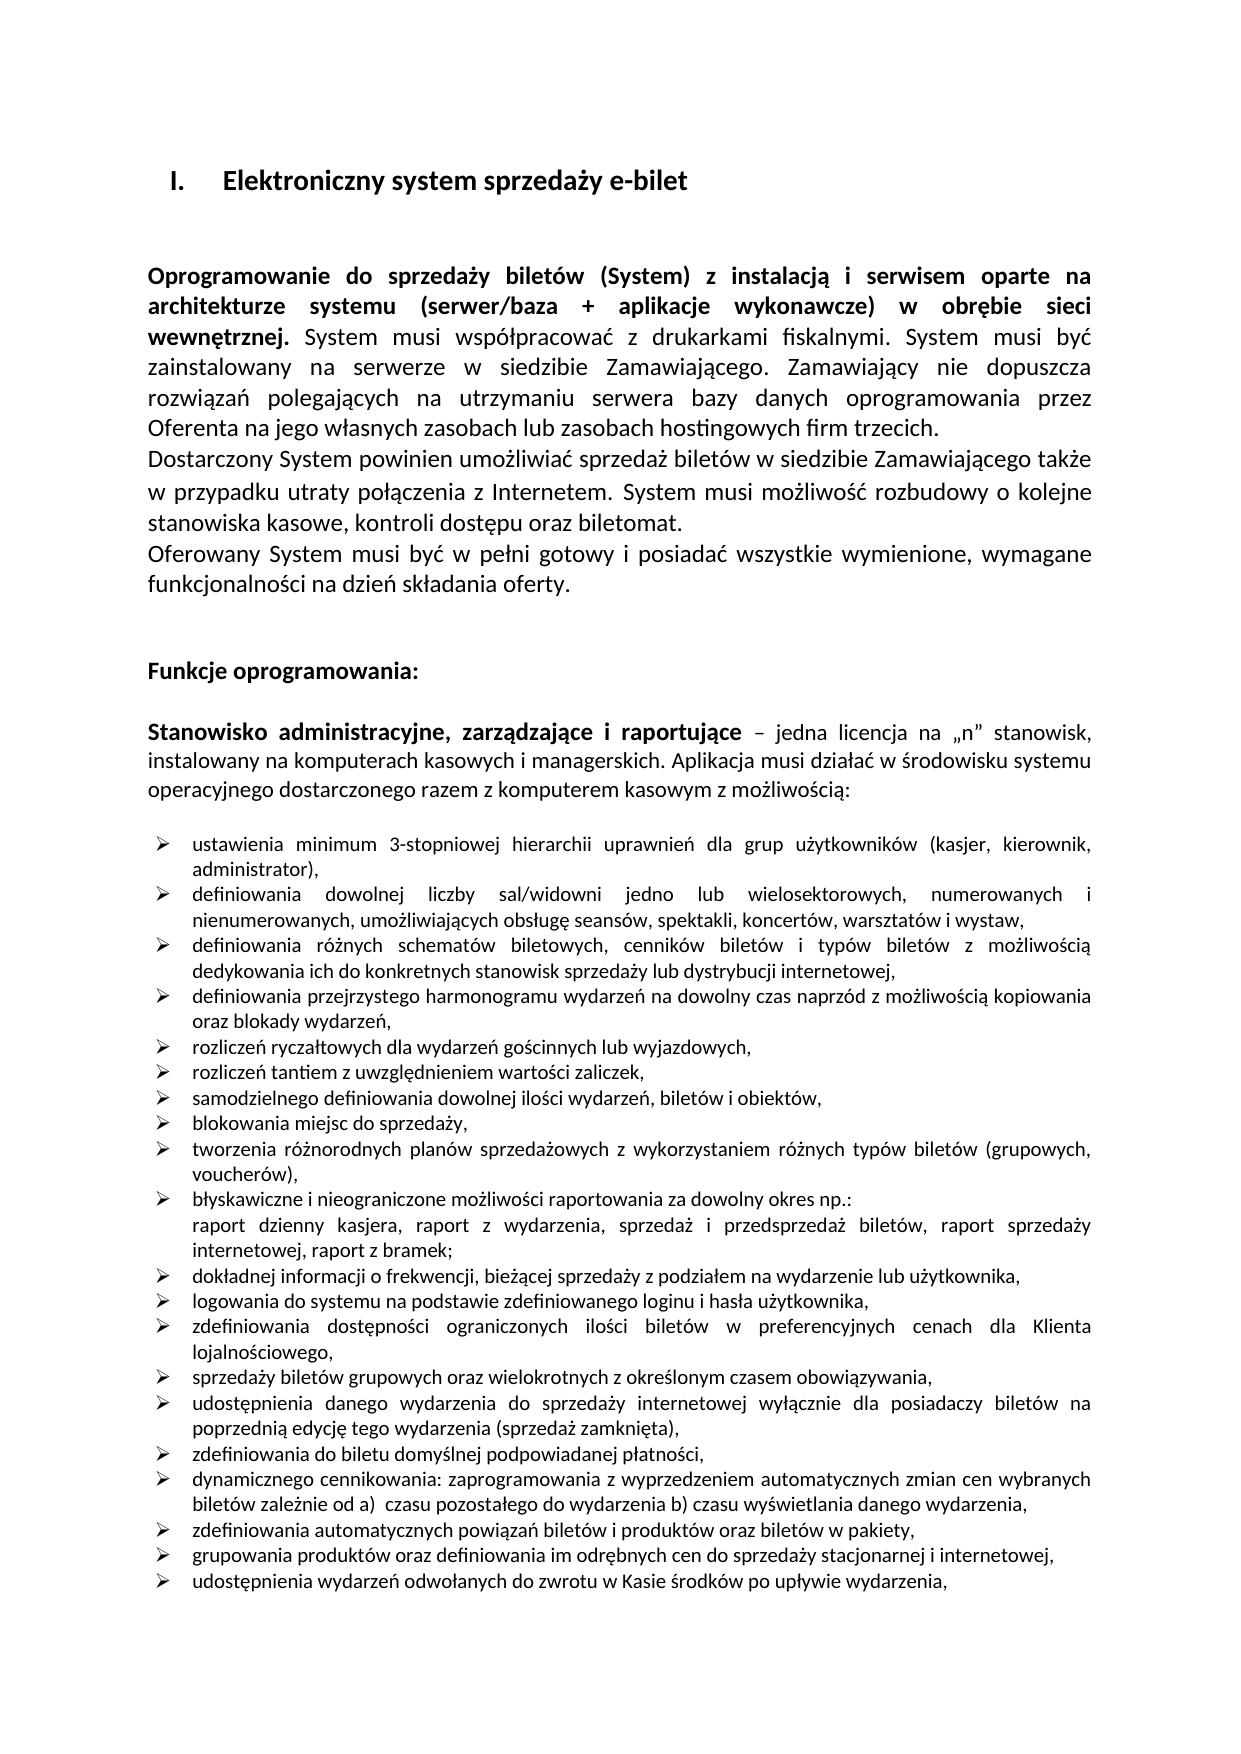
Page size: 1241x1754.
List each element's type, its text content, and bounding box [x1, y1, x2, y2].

list sprzedaży biletów grupowych oraz wielokrotnych z określonym czasem obowiązywania, [154, 1364, 1093, 1390]
list definiowania przejrzystego harmonogramu wydarzeń na dowolny czas naprzód z możliwością kopiowania oraz blokady wydarzeń, [154, 983, 1093, 1034]
list zdefiniowania dostępności ograniczonych ilości biletów w preferencyjnych cenach dla Klienta lojalnościowego, [154, 1314, 1093, 1364]
list dynamicznego cennikowania: zaprogramowania z wyprzedzeniem automatycznych zmian cen wybranych biletów zależnie od a) czasu pozostałego do wydarzenia b) czasu wyświetlania danego wydarzenia, [154, 1466, 1093, 1517]
list rozliczeń ryczałtowych dla wydarzeń gościnnych lub wyjazdowych, [154, 1034, 1093, 1059]
list rozliczeń tantiem z uwzględnieniem wartości zaliczek, [154, 1059, 1093, 1085]
list dokładnej informacji o frekwencji, bieżącej sprzedaży z podziałem na wydarzenie lub użytkownika, [154, 1263, 1093, 1288]
text Dostarczony System powinien umożliwiać sprzedaż biletów w siedzibie Zamawiającego także w przypadku utraty połączenia z Internetem. System musi możliwość rozbudowy o kolejne stanowiska kasowe, kontroli dostępu oraz biletomat. [148, 443, 1093, 538]
list definiowania różnych schematów biletowych, cenników biletów i typów biletów z możliwością dedykowania ich do konkretnych stanowisk sprzedaży lub dystrybucji internetowej, [154, 932, 1093, 983]
list udostępnienia danego wydarzenia do sprzedaży internetowej wyłącznie dla posiadaczy biletów na poprzednią edycję tego wydarzenia (sprzedaż zamknięta), [154, 1390, 1093, 1441]
list logowania do systemu na podstawie zdefiniowanego loginu i hasła użytkownika, [154, 1288, 1093, 1314]
text Funkcje oprogramowania: [148, 655, 1093, 686]
list zdefiniowania automatycznych powiązań biletów i produktów oraz biletów w pakiety, [154, 1517, 1093, 1542]
list samodzielnego definiowania dowolnej ilości wydarzeń, biletów i obiektów, [154, 1085, 1093, 1110]
text Stanowisko administracyjne, zarządzające i raportujące – jedna licencja na „n” stanowisk, instalowany na komputerach kasowych i managerskich. Aplikacja musi działać w środowisku systemu operacyjnego dostarczonego razem z komputerem kasowym z możliwością: [148, 716, 1093, 803]
text Oferowany System musi być w pełni gotowy i posiadać wszystkie wymienione, wymagane funkcjonalności na dzień składania oferty. [148, 538, 1093, 599]
list blokowania miejsc do sprzedaży, [154, 1110, 1093, 1136]
list błyskawiczne i nieograniczone możliwości raportowania za dowolny okres np.: [154, 1187, 1093, 1212]
list udostępnienia wydarzeń odwołanych do zwrotu w Kasie środków po upływie wydarzenia, [154, 1568, 1093, 1593]
list Elektroniczny system sprzedaży e-bilet [185, 162, 1093, 198]
list tworzenia różnorodnych planów sprzedażowych z wykorzystaniem różnych typów biletów (grupowych, voucherów), [154, 1136, 1093, 1187]
list zdefiniowania do biletu domyślnej podpowiadanej płatności, [154, 1441, 1093, 1466]
list ustawienia minimum 3-stopniowej hierarchii uprawnień dla grup użytkowników (kasjer, kierownik, administrator), [154, 831, 1093, 882]
text raport dzienny kasjera, raport z wydarzenia, sprzedaż i przedsprzedaż biletów, raport sprzedaży internetowej, raport z bramek; [192, 1212, 1093, 1263]
list grupowania produktów oraz definiowania im odrębnych cen do sprzedaży stacjonarnej i internetowej, [154, 1542, 1093, 1568]
list definiowania dowolnej liczby sal/widowni jedno lub wielosektorowych, numerowanych i nienumerowanych, umożliwiających obsługę seansów, spektakli, koncertów, warsztatów i wystaw, [154, 882, 1093, 932]
text Oprogramowanie do sprzedaży biletów (System) z instalacją i serwisem oparte na architekturze systemu (serwer/baza + aplikacje wykonawcze) w obrębie sieci wewnętrznej. System musi współpracować z drukarkami fiskalnymi. System musi być zainstalowany na serwerze w siedzibie Zamawiającego. Zamawiający nie dopuszcza rozwiązań polegających na utrzymaniu serwera bazy danych oprogramowania przez Oferenta na jego własnych zasobach lub zasobach hostingowych firm trzecich. [148, 260, 1093, 443]
